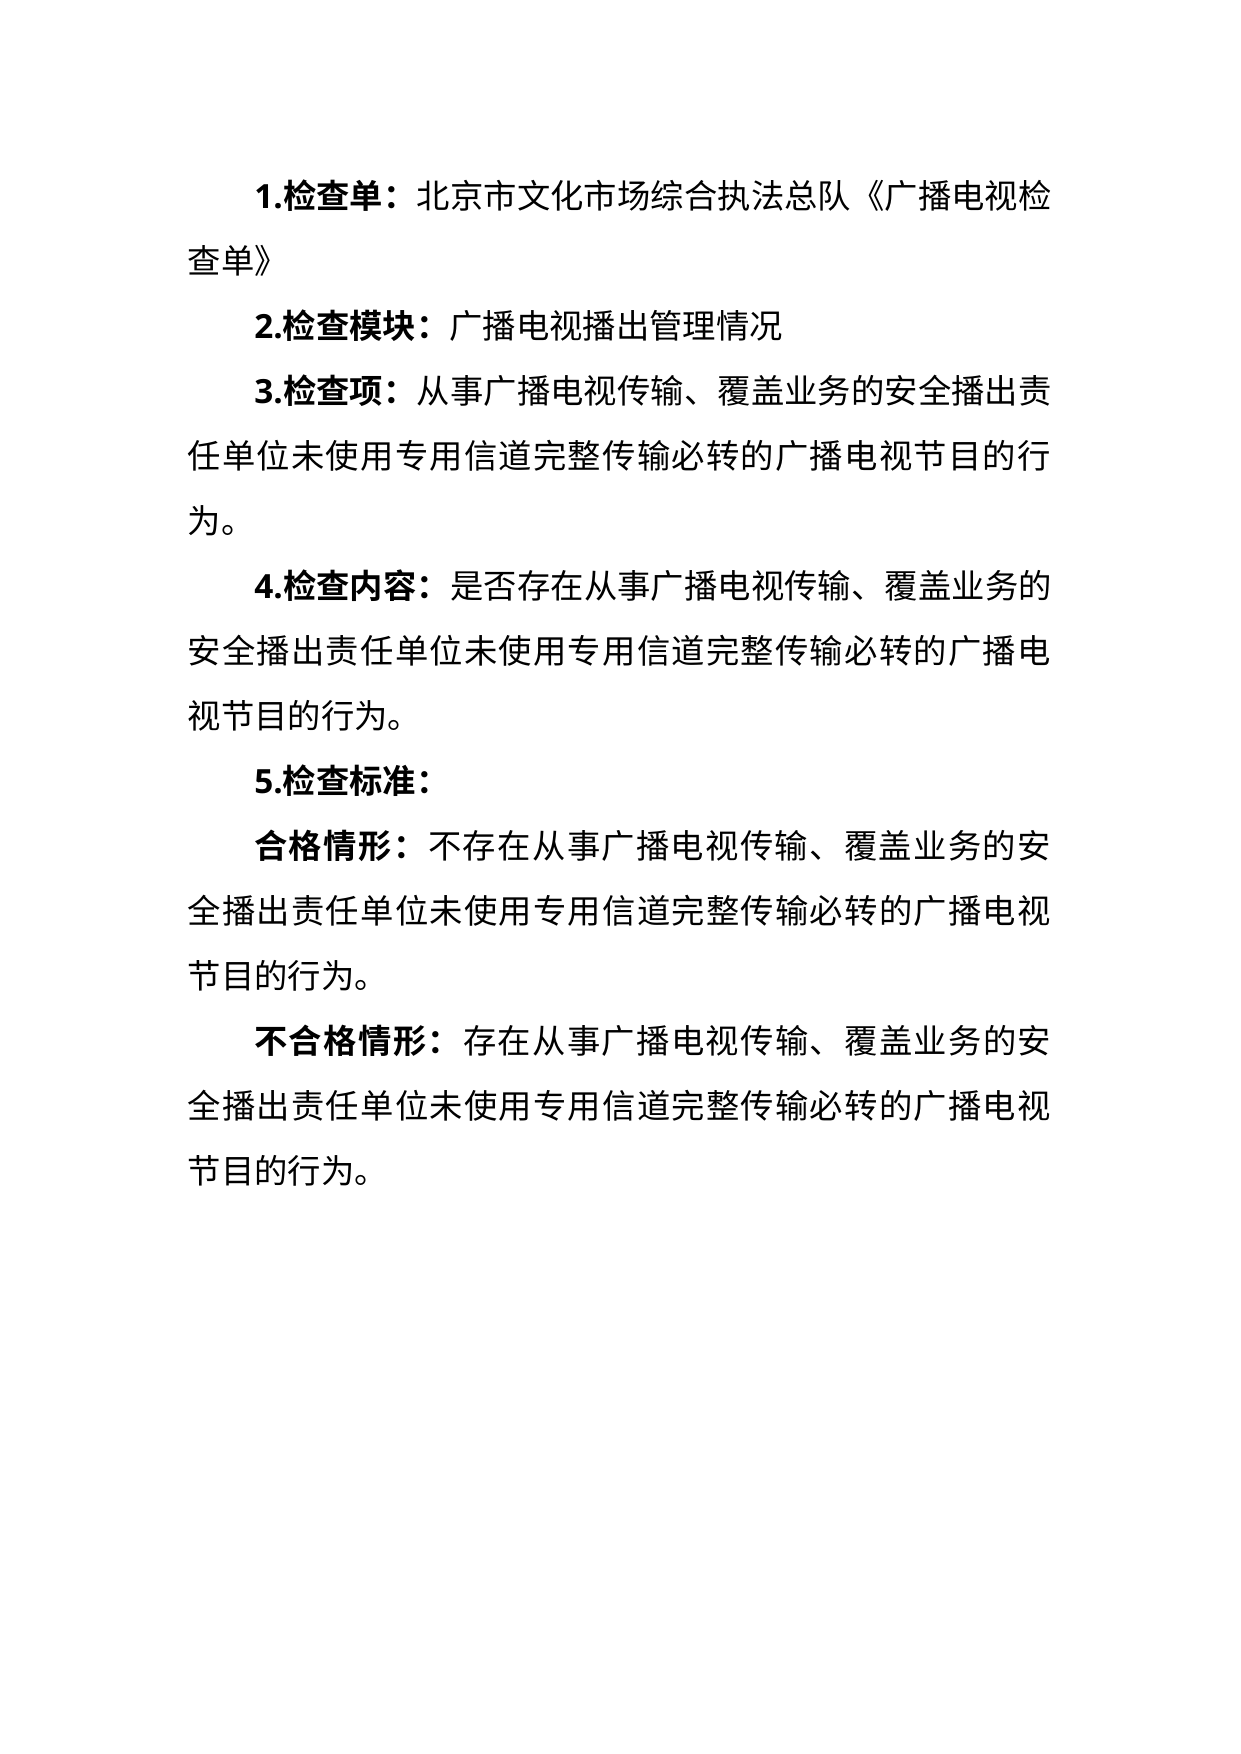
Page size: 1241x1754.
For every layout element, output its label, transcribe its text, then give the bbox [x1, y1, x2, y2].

text 4.检查内容：是否存在从事广播电视传输、覆盖业务的安全播出责任单位未使用专用信道完整传输必转的广播电视节目的行为。 [187, 552, 1053, 747]
text 5.检查标准： [187, 747, 1053, 812]
text 1.检查单：北京市文化市场综合执法总队《广播电视检查单》 [187, 162, 1053, 292]
text 不合格情形：存在从事广播电视传输、覆盖业务的安全播出责任单位未使用专用信道完整传输必转的广播电视节目的行为。 [187, 1007, 1053, 1202]
text 合格情形：不存在从事广播电视传输、覆盖业务的安全播出责任单位未使用专用信道完整传输必转的广播电视节目的行为。 [187, 812, 1053, 1007]
text 2.检查模块：广播电视播出管理情况 [187, 292, 1053, 357]
text 3.检查项：从事广播电视传输、覆盖业务的安全播出责任单位未使用专用信道完整传输必转的广播电视节目的行为。 [187, 357, 1053, 552]
